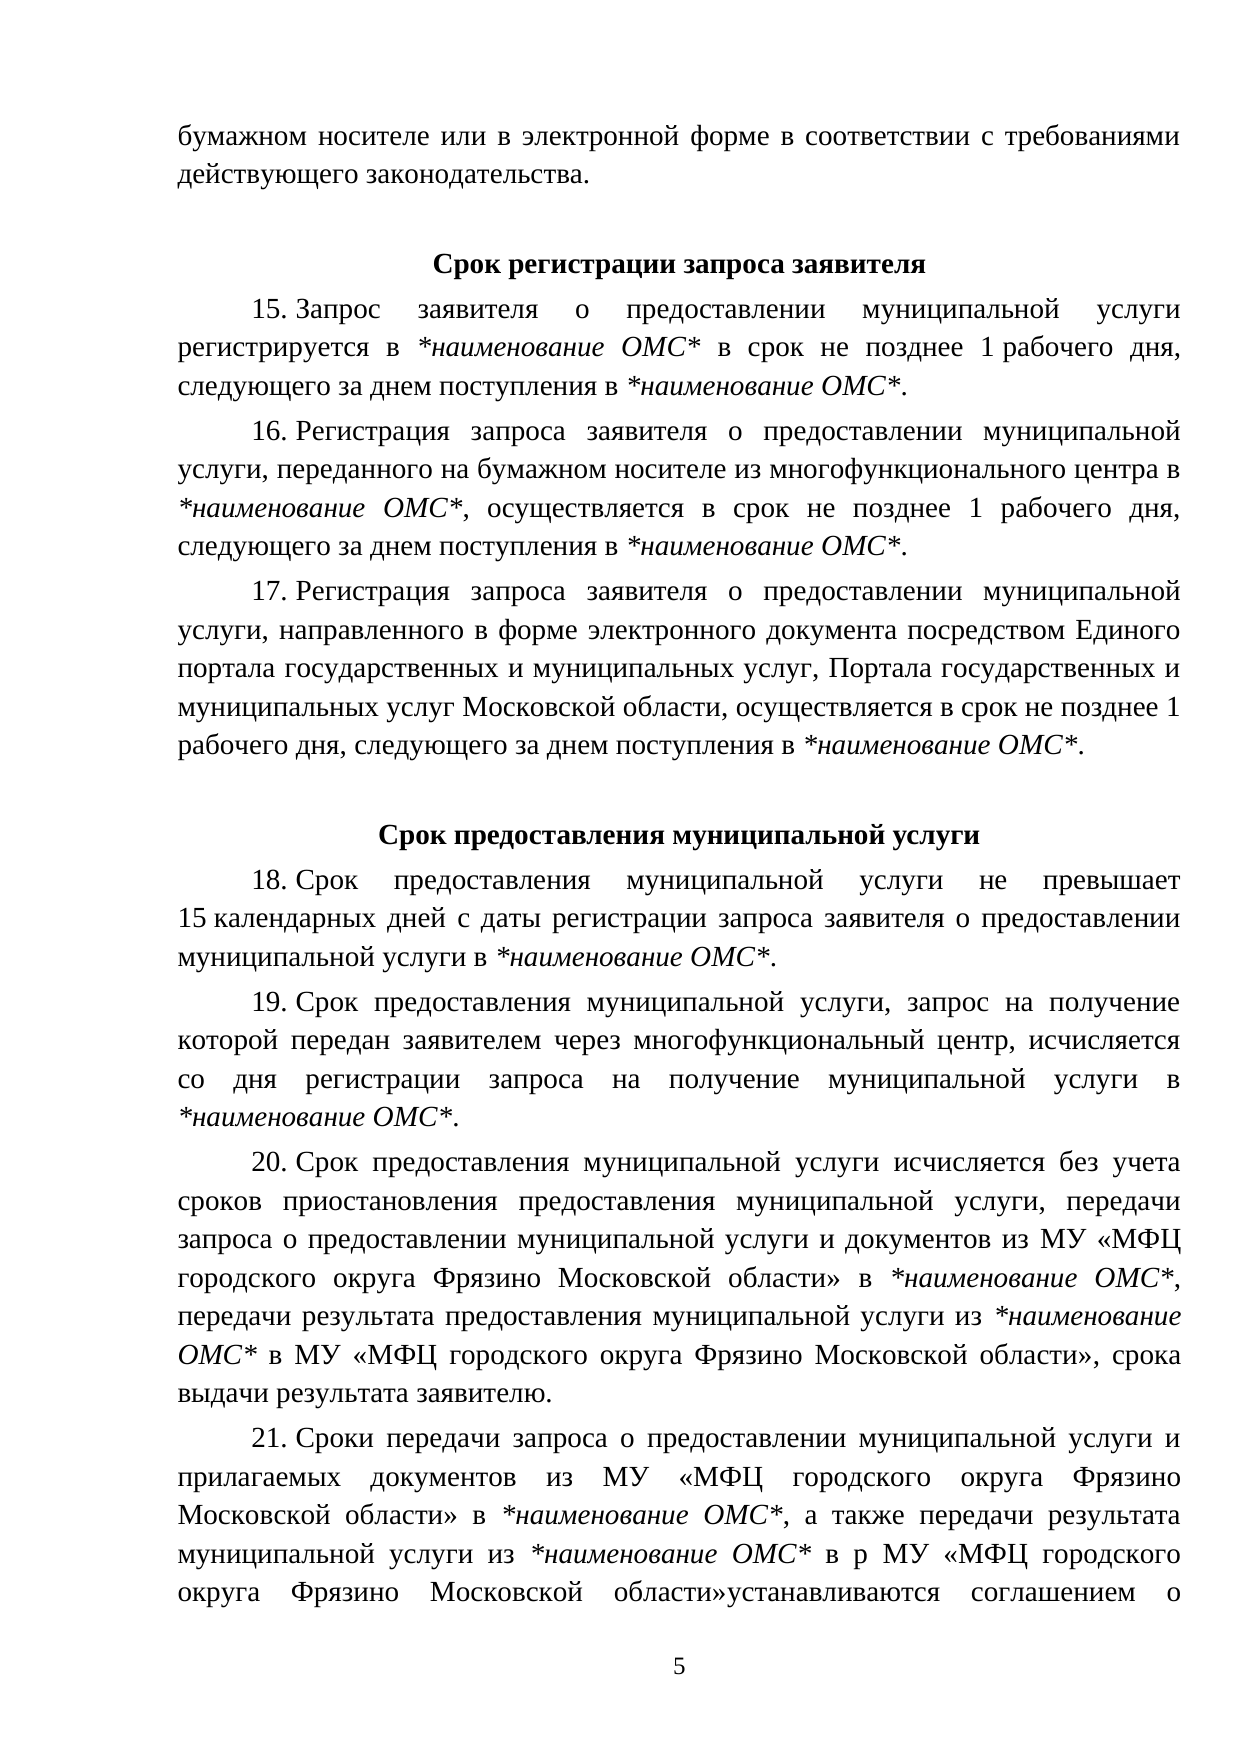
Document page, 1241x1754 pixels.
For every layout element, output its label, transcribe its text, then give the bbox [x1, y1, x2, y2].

list Запрос заявителя о предоставлении муниципальной услуги регистрируется в *наименование ОМС* в срок не позднее 1 рабочего дня, следующего за днем поступления в *наименование ОМС*. [177, 291, 1181, 402]
text Срок предоставления муниципальной услуги [177, 817, 1181, 851]
list Срок предоставления муниципальной услуги исчисляется без учета сроков приостановления предоставления муниципальной услуги, передачи запроса о предоставлении муниципальной услуги и документов из МУ «МФЦ городского округа Фрязино Московской области» в *наименование ОМС*, передачи результата предоставления муниципальной услуги из *наименование ОМС* в МУ «МФЦ городского округа Фрязино Московской области», срока выдачи результата заявителю. [177, 1144, 1181, 1409]
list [177, 118, 1181, 190]
text Срок регистрации запроса заявителя [177, 246, 1181, 280]
list Регистрация запроса заявителя о предоставлении муниципальной услуги, переданного на бумажном носителе из многофункционального центра в *наименование ОМС*, осуществляется в срок не позднее 1 рабочего дня, следующего за днем поступления в *наименование ОМС*. [177, 413, 1181, 562]
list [177, 1420, 1181, 1608]
list Регистрация запроса заявителя о предоставлении муниципальной услуги, направленного в форме электронного документа посредством Единого портала государственных и муниципальных услуг, Портала государственных и муниципальных услуг Московской области, осуществляется в срок не позднее 1 рабочего дня, следующего за днем поступления в *наименование ОМС*. [177, 573, 1181, 761]
list Срок предоставления муниципальной услуги, запрос на получение которой передан заявителем через многофункциональный центр, исчисляется со дня регистрации запроса на получение муниципальной услуги в *наименование ОМС*. [177, 984, 1181, 1133]
list Срок предоставления муниципальной услуги не превышает 15 календарных дней с даты регистрации запроса заявителя о предоставлении муниципальной услуги в *наименование ОМС*. [177, 862, 1181, 972]
